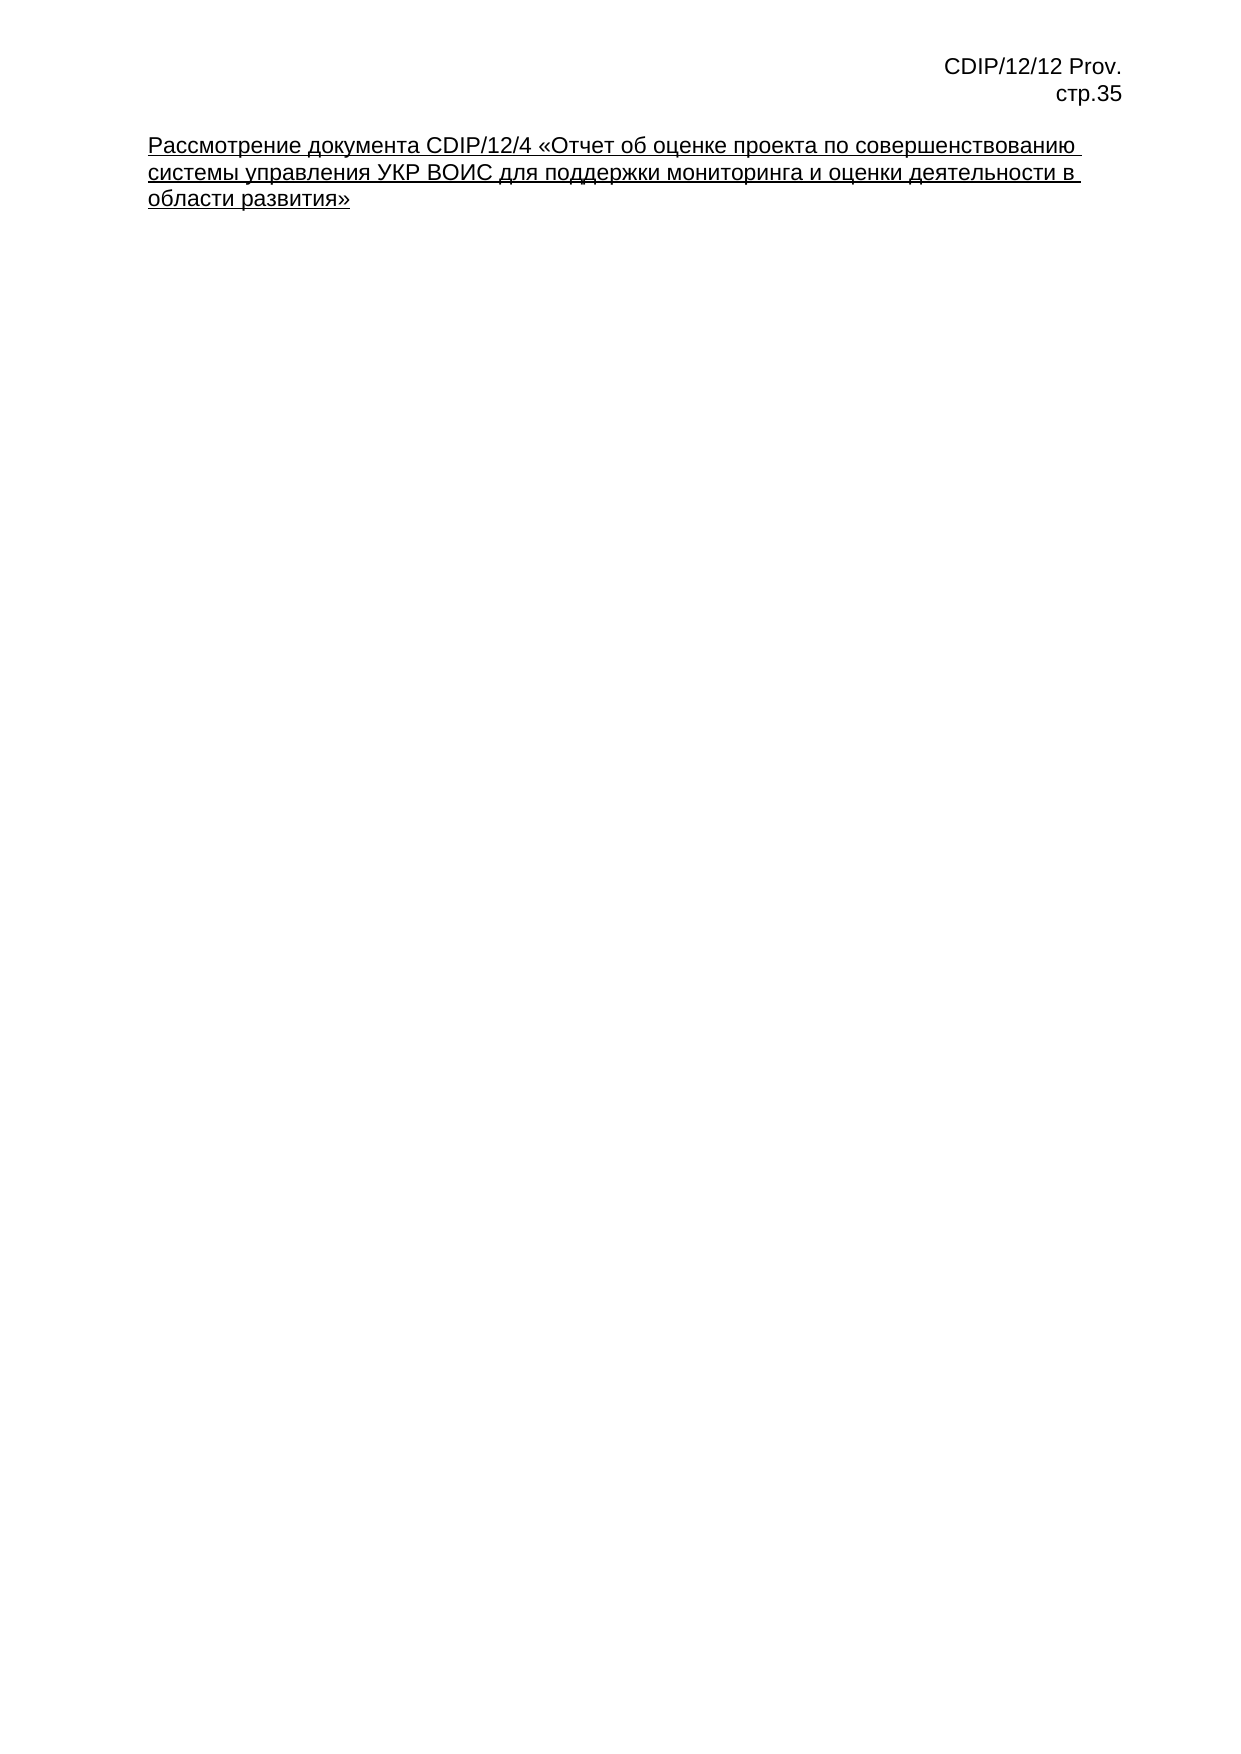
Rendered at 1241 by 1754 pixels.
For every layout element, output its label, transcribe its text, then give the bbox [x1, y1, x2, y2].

text Рассмотрение документа CDIP/12/4 «Отчет об оценке проекта по совершенствованию системы управления УКР ВОИС для поддержки мониторинга и оценки деятельности в области развития» [148, 132, 1122, 211]
